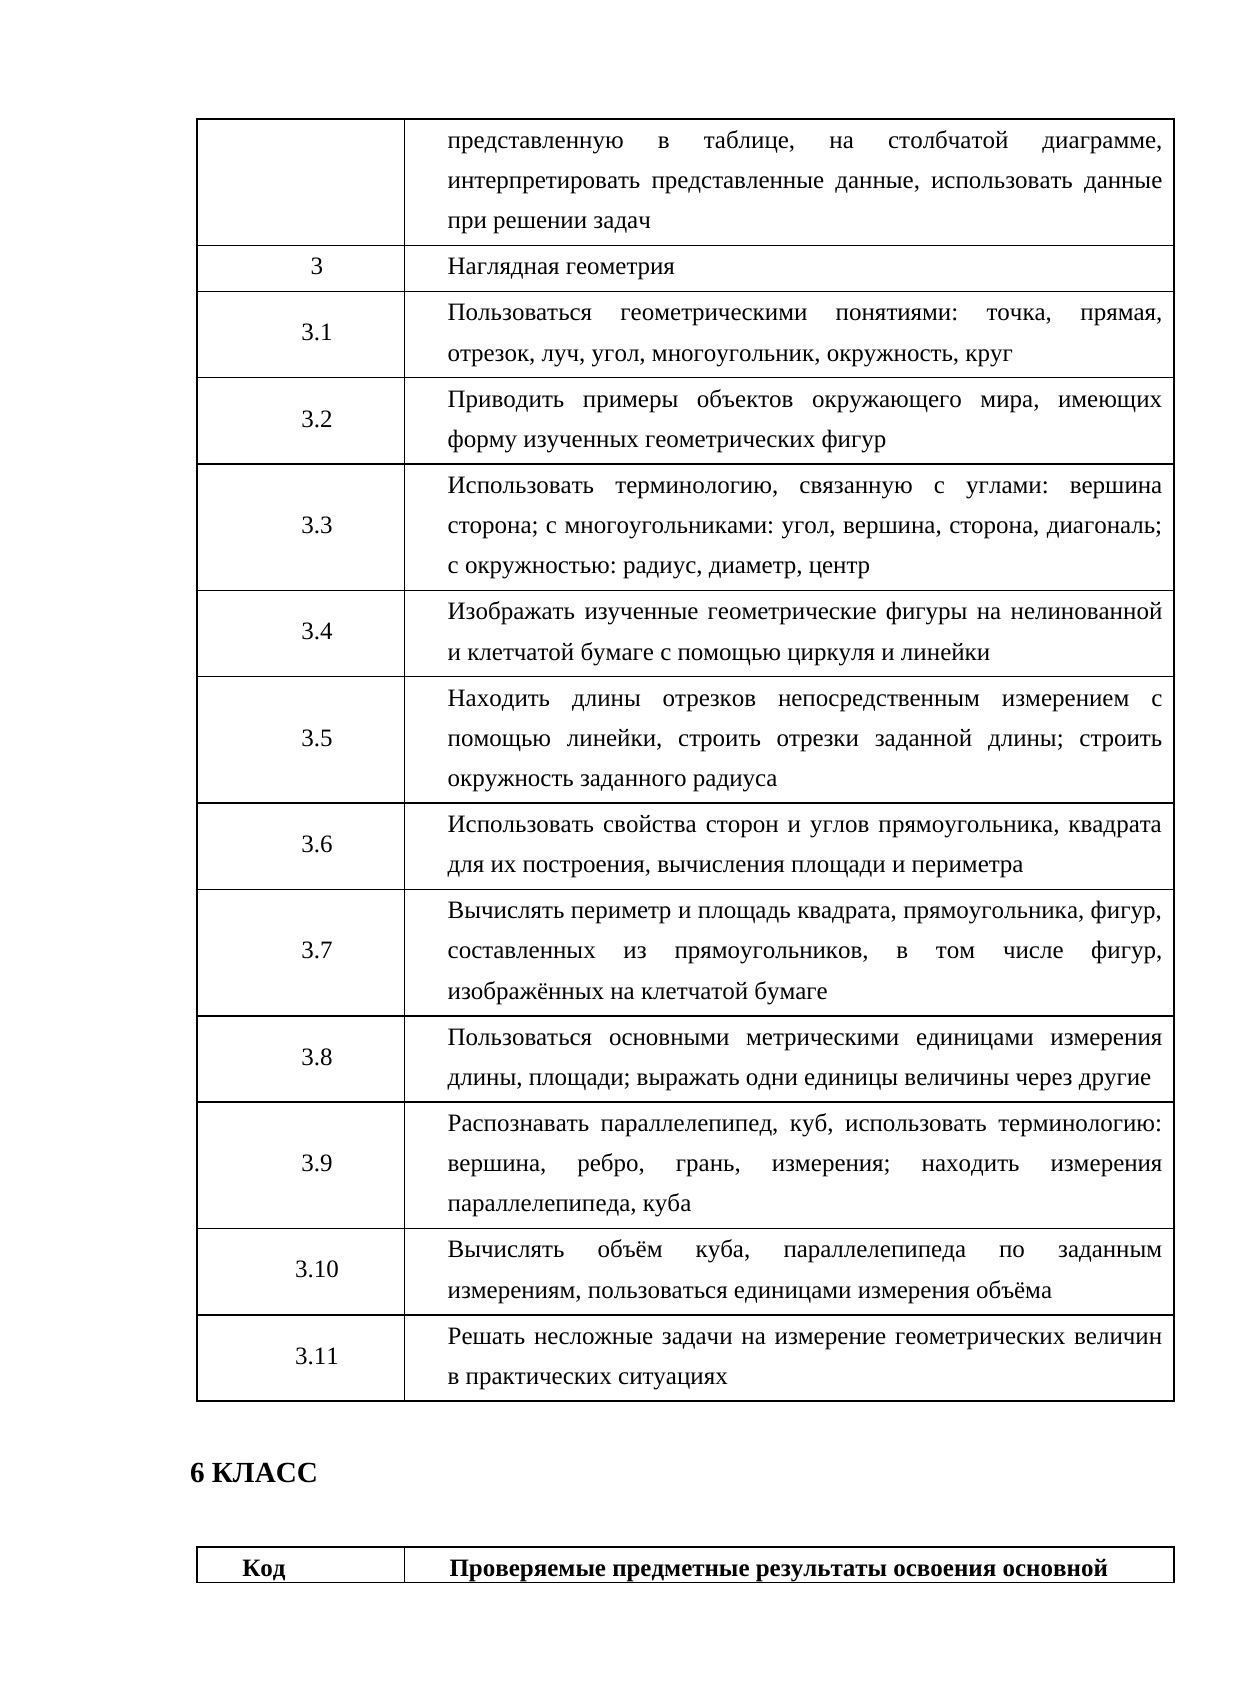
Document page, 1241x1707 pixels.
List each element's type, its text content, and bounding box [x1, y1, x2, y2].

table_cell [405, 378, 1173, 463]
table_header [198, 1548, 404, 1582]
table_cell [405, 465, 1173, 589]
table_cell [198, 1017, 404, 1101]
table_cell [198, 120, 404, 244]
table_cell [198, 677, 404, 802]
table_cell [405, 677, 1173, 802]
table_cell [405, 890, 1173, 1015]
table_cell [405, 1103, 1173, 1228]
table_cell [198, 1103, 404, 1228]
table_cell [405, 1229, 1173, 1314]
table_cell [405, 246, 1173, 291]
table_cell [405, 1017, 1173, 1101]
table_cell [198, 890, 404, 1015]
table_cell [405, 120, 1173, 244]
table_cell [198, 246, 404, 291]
text 6 КЛАСС [190, 1455, 1152, 1488]
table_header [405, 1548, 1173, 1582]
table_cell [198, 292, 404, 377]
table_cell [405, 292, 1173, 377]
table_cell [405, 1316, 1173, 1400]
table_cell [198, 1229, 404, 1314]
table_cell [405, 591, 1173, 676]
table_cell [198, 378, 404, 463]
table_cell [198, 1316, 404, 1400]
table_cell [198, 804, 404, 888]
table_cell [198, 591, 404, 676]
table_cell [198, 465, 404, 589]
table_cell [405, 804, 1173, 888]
